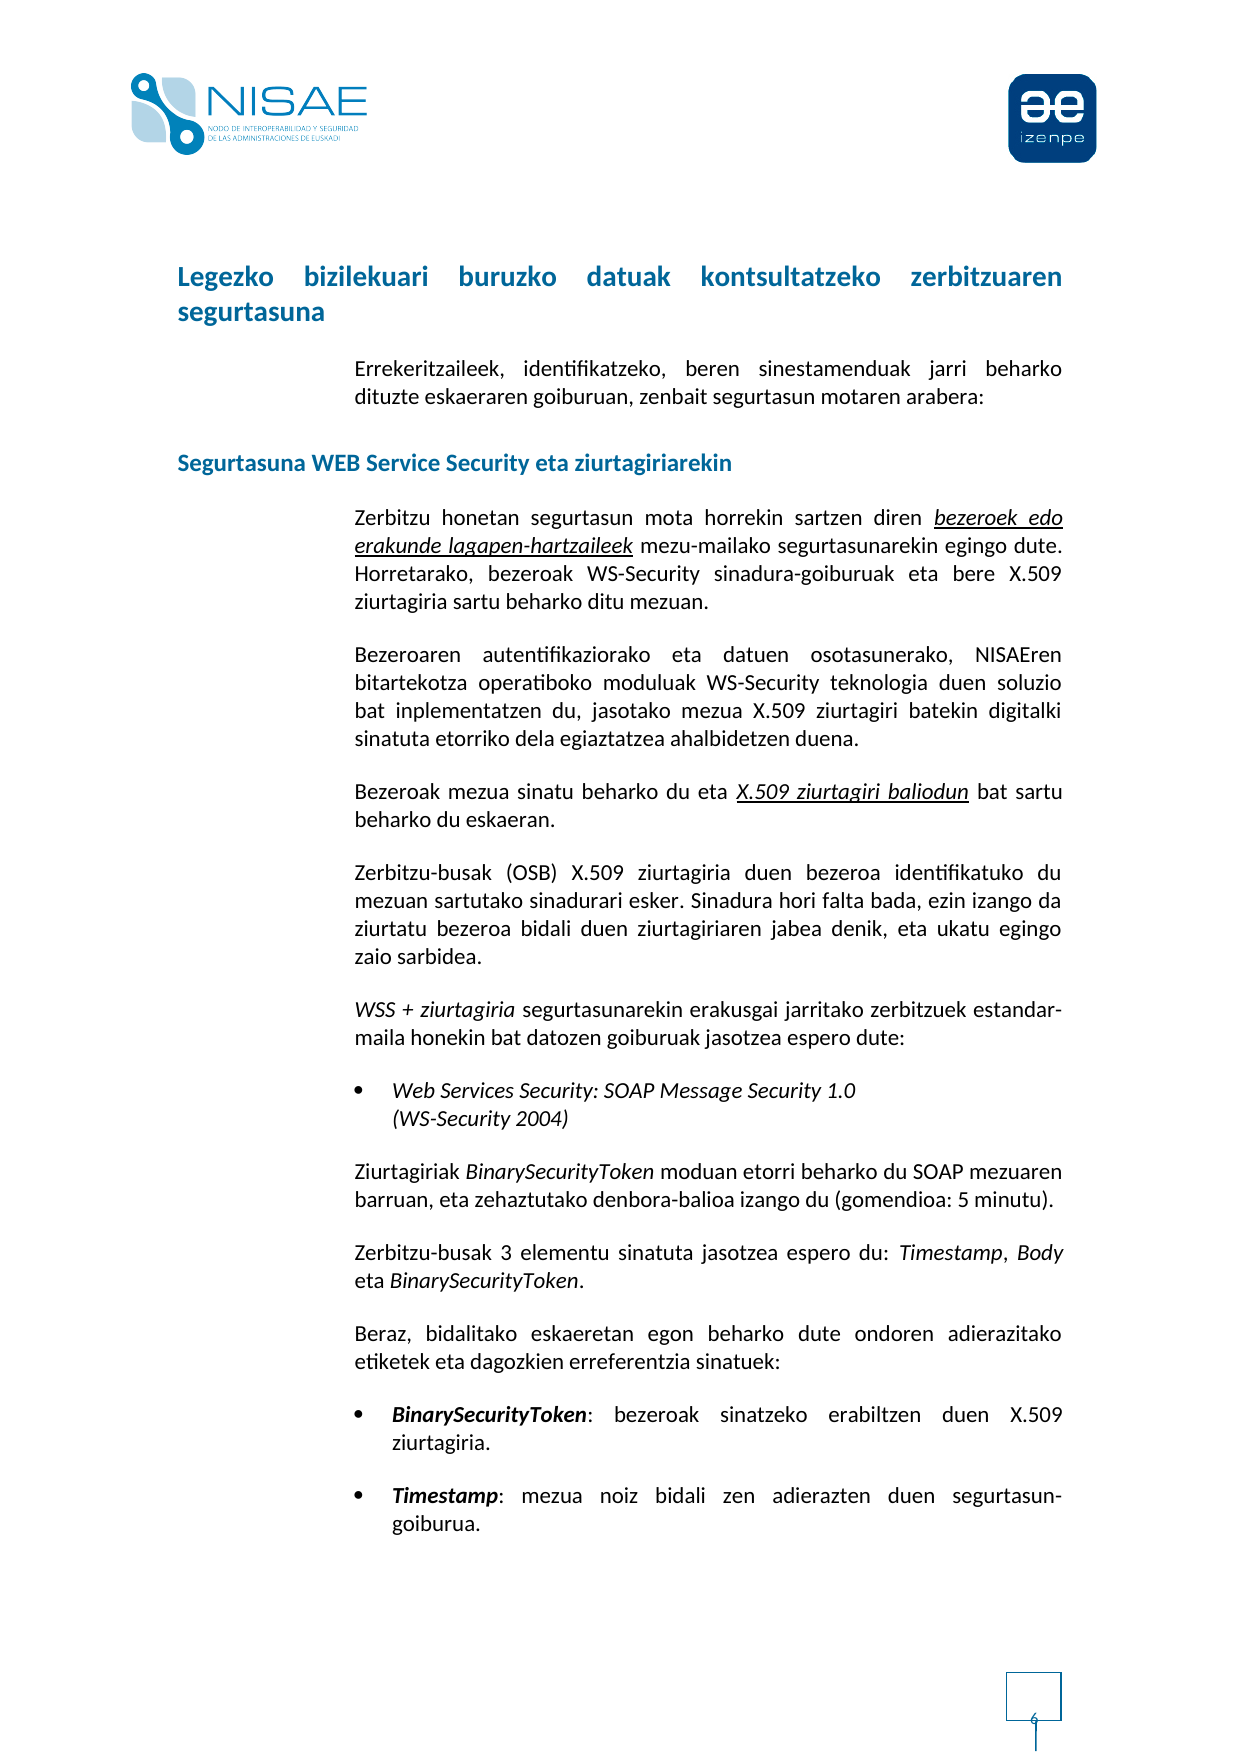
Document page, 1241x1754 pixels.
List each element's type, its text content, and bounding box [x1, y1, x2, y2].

text Ziurtagiriak BinarySecurityToken moduan etorri beharko du SOAP mezuaren barruan, eta zehaztutako denbora-balioa izango du (gomendioa: 5 minutu). [354, 1157, 1063, 1213]
list Timestamp: mezua noiz bidali zen adierazten duen segurtasun-goiburua. [354, 1482, 1063, 1538]
picture [181, 131, 193, 143]
text (WS-Security 2004) [354, 1104, 1063, 1132]
text Zerbitzu-busak 3 elementu sinatuta jasotzea espero du: Timestamp, Body eta BinarySecurityToken. [354, 1238, 1063, 1294]
text Beraz, bidalitako eskaeretan egon beharko dute ondoren adierazitako etiketek eta dagozkien erreferentzia sinatuek: [354, 1319, 1063, 1376]
text Segurtasuna WEB Service Security eta ziurtagiriarekin [177, 447, 1063, 478]
picture [118, 73, 180, 155]
list Web Services Security: SOAP Message Security 1.0 [354, 1076, 1063, 1104]
list BinarySecurityToken: bezeroak sinatzeko erabiltzen duen X.509 ziurtagiria. [354, 1401, 1063, 1457]
text Bezeroaren autentifikaziorako eta datuen osotasunerako, NISAEren bitartekotza operatiboko moduluak WS-Security teknologia duen soluzio bat inplementatzen du, jasotako mezua X.509 ziurtagiri batekin digitalki sinatuta etorriko dela egiaztatzea ahalbidetzen duena. [354, 640, 1063, 752]
text Zerbitzu honetan segurtasun mota horrekin sartzen diren bezeroek edo erakunde lagapen-hartzaileek mezu-mailako segurtasunarekin egingo dute. Horretarako, bezeroak WS-Security sinadura-goiburuak eta bere X.509 ziurtagiria sartu beharko ditu mezuan. [354, 503, 1063, 615]
picture [1007, 74, 1097, 163]
picture [139, 81, 148, 90]
text Errekeritzaileek, identifikatzeko, beren sinestamenduak jarri beharko dituzte eskaeraren goiburuan, zenbait segurtasun motaren arabera: [354, 354, 1063, 410]
text WSS + ziurtagiria segurtasunarekin erakusgai jarritako zerbitzuek estandar-maila honekin bat datozen goiburuak jasotzea espero dute: [354, 995, 1063, 1051]
text Zerbitzu-busak (OSB) X.509 ziurtagiria duen bezeroa identifikatuko du mezuan sartutako sinadurari esker. Sinadura hori falta bada, ezin izango da ziurtatu bezeroa bidali duen ziurtagiriaren jabea denik, eta ukatu egingo zaio sarbidea. [354, 858, 1063, 970]
picture [149, 73, 386, 155]
text Bezeroak mezua sinatu beharko du eta X.509 ziurtagiri baliodun bat sartu beharko du eskaeran. [354, 777, 1063, 833]
text Legezko bizilekuari buruzko datuak kontsultatzeko zerbitzuaren segurtasuna [177, 258, 1063, 329]
